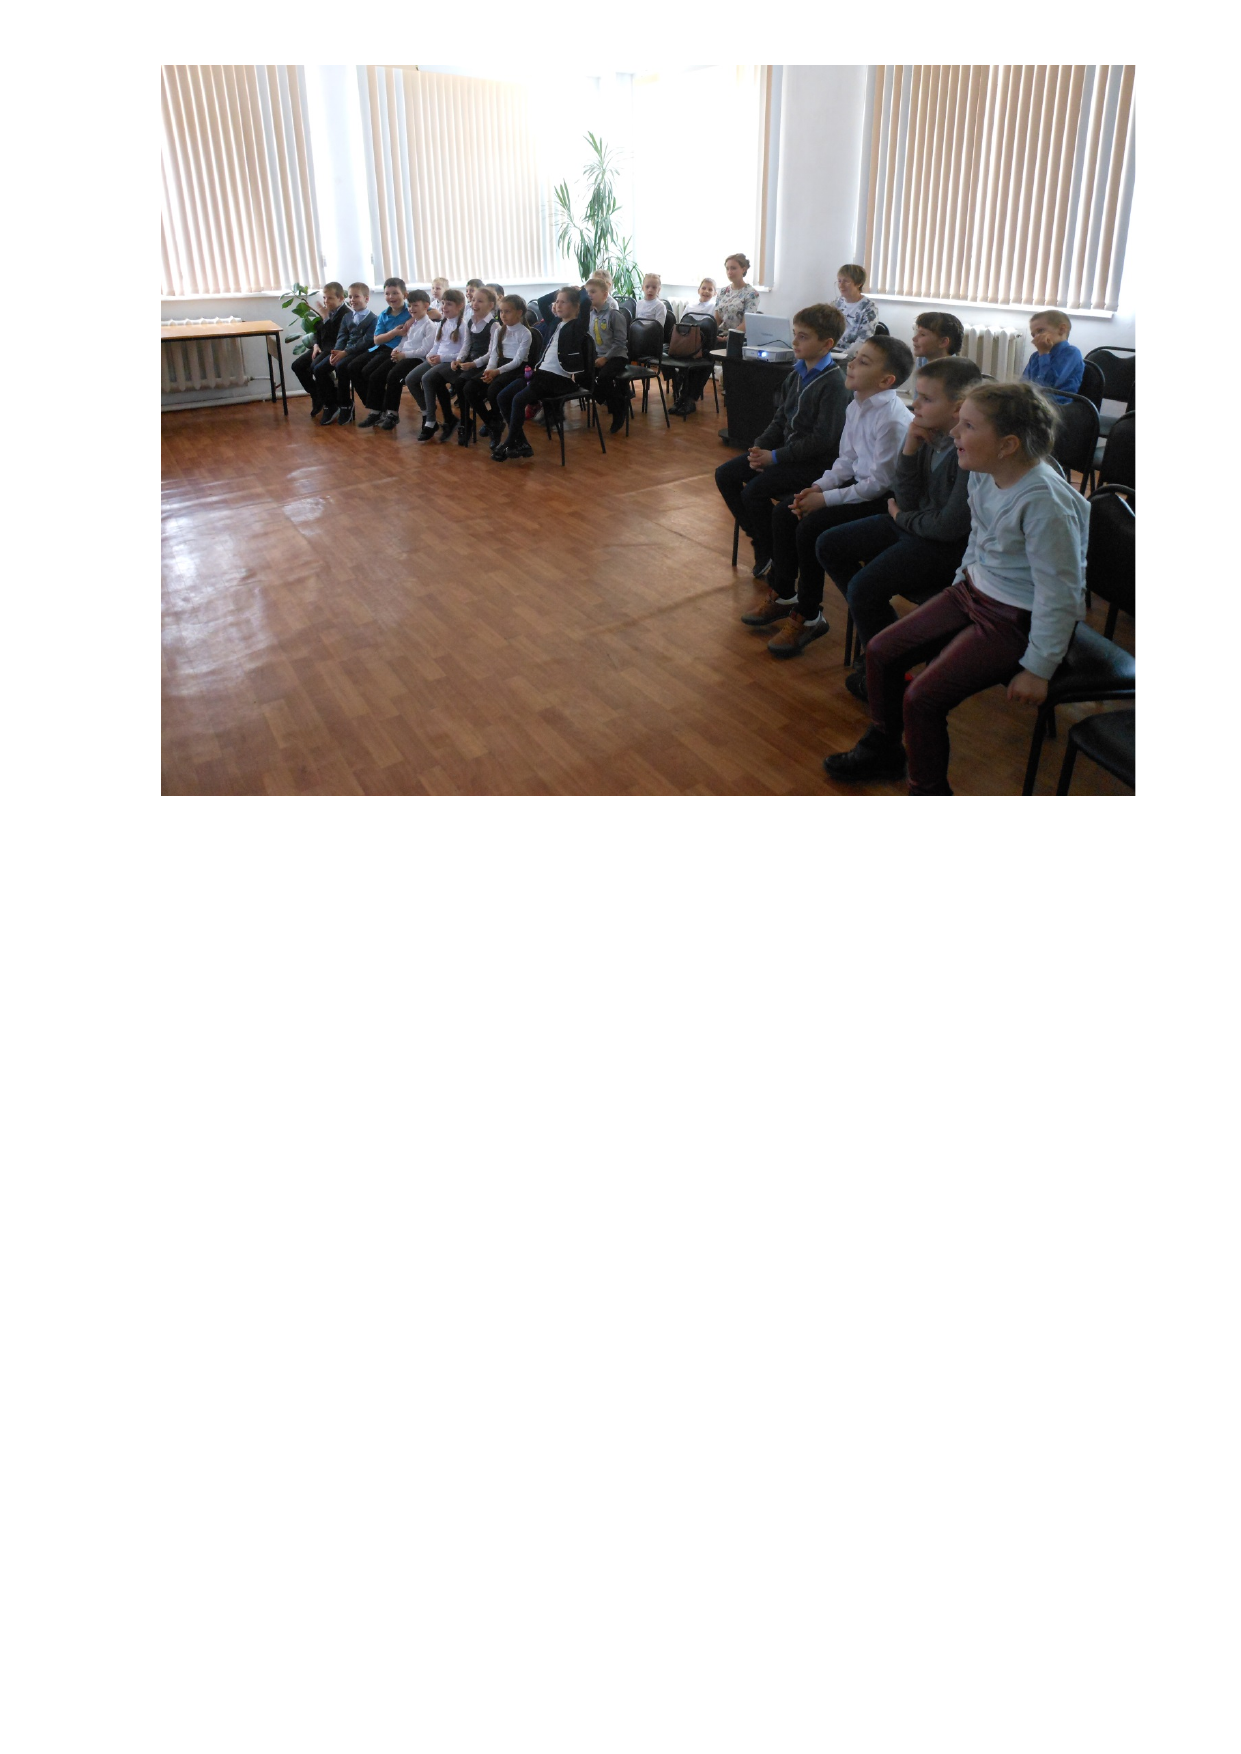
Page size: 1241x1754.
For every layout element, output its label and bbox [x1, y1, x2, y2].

picture [161, 65, 1136, 796]
